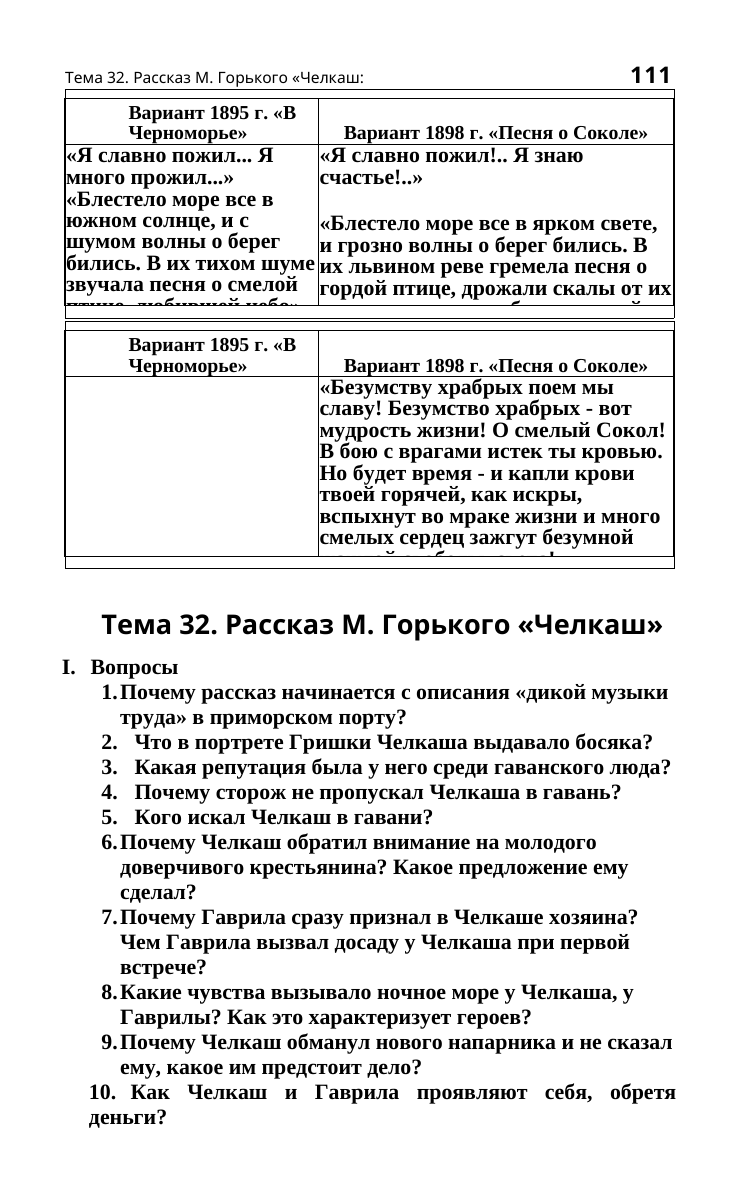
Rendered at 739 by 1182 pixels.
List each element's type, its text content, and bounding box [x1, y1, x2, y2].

list Почему рассказ начинается с описания «дикой музыки труда» в приморском порту? [101, 679, 677, 729]
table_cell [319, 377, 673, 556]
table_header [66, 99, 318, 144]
list Какие чувства вызывало ночное море у Челкаша, у Гаврилы? Как это характеризует героев? [101, 979, 677, 1029]
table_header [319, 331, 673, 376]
list Какая репутация была у него среди гаванского люда? [62, 754, 677, 779]
list Вопросы [62, 654, 677, 679]
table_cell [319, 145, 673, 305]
list Почему сторож не пропускал Челкаша в гавань? [62, 779, 677, 804]
list Что в портрете Гришки Челкаша выдавало босяка? [62, 729, 677, 754]
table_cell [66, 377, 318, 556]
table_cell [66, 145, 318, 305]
list Почему Челкаш обратил внимание на молодого доверчивого крестьянина? Какое предложение ему сделал? [101, 829, 677, 904]
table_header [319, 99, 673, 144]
list Как Челкаш и Гаврила проявляют себя, обретя деньги? [89, 1079, 677, 1129]
text Тема 32. Рассказ М. Горького «Челкаш» [62, 613, 677, 640]
list Кого искал Челкаш в гавани? [62, 804, 677, 829]
list Почему Гаврила сразу признал в Челкаше хозяина? Чем Гаврила вызвал досаду у Челкаша при первой встрече? [101, 904, 677, 979]
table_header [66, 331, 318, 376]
list Почему Челкаш обманул нового напарника и не сказал ему, какое им предстоит дело? [101, 1029, 677, 1079]
